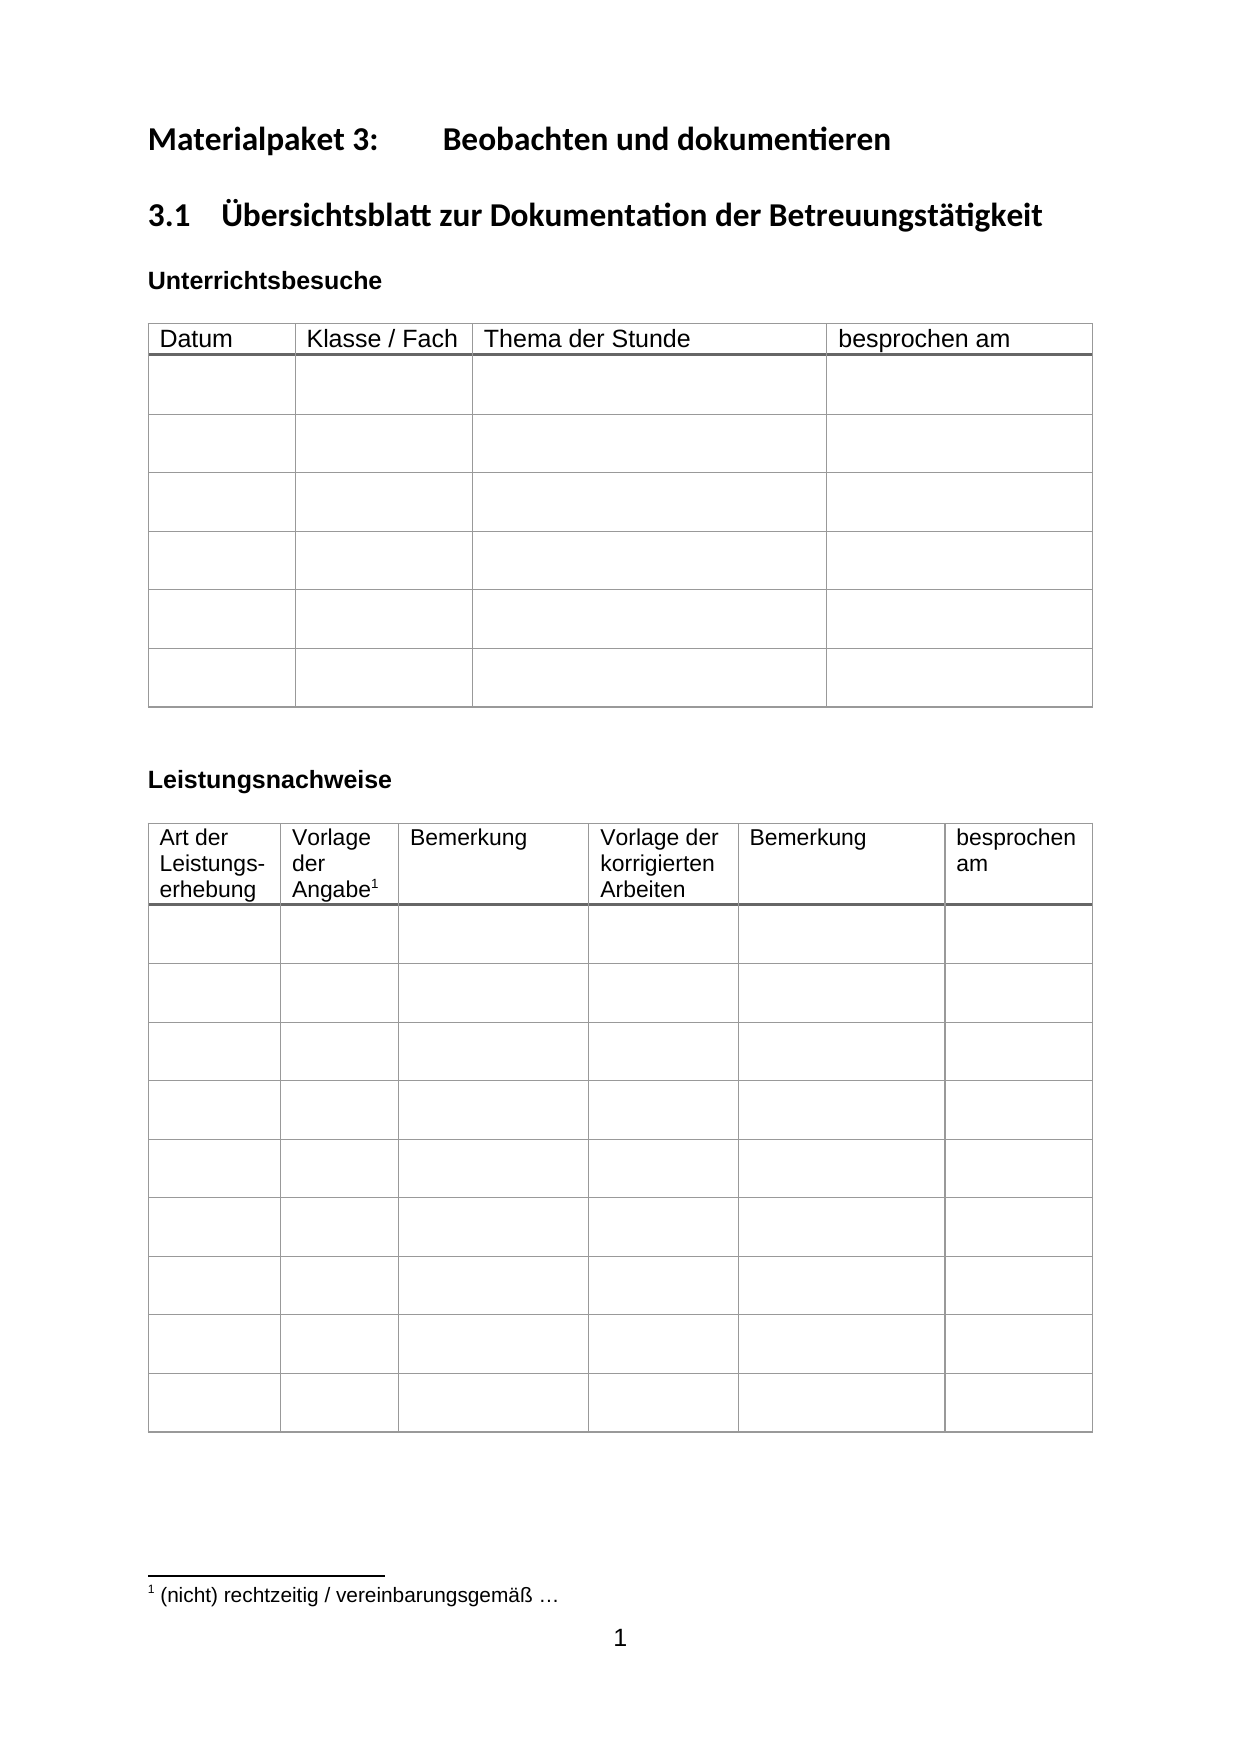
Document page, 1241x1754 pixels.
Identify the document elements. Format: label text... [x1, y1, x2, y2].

text Leistungsnachweise [148, 765, 1093, 794]
table_cell [473, 532, 826, 589]
table_header Art der Leistungs-erhebung [149, 824, 280, 902]
table_cell [739, 1140, 944, 1197]
table_cell [739, 964, 944, 1022]
table_cell [946, 1140, 1092, 1197]
table_cell [296, 649, 472, 706]
table_cell [296, 356, 472, 414]
table_cell [827, 590, 1092, 648]
table_cell [946, 1374, 1092, 1431]
table_cell [827, 649, 1092, 706]
table_cell [589, 1374, 738, 1431]
table_cell [399, 1140, 588, 1197]
table_cell [296, 532, 472, 589]
table_cell [739, 906, 944, 963]
table_cell [739, 1023, 944, 1080]
table_cell [473, 473, 826, 531]
table_header Bemerkung [739, 824, 944, 902]
table_cell [399, 1081, 588, 1139]
table_header Vorlage der Angabe [281, 824, 398, 902]
table_cell [473, 415, 826, 472]
table_cell [946, 906, 1092, 963]
table_cell [589, 1023, 738, 1080]
table_cell [399, 1374, 588, 1431]
text Unterrichtsbesuche [148, 266, 1093, 294]
table_cell [399, 906, 588, 963]
table_cell [281, 1374, 398, 1431]
table_cell [827, 415, 1092, 472]
table_cell [946, 1257, 1092, 1314]
table_cell [739, 1374, 944, 1431]
table_cell [149, 964, 280, 1022]
table_cell [149, 1257, 280, 1314]
table_header Klasse / Fach [296, 324, 472, 353]
table_cell [149, 415, 295, 472]
table_cell [296, 590, 472, 648]
table_cell [149, 590, 295, 648]
table_cell [296, 415, 472, 472]
table_cell [946, 1081, 1092, 1139]
table_header Bemerkung [399, 824, 588, 902]
table_cell [149, 649, 295, 706]
table_cell [149, 1315, 280, 1373]
table_cell [399, 1023, 588, 1080]
table_cell [149, 473, 295, 531]
table_cell [281, 1023, 398, 1080]
table_cell [281, 1315, 398, 1373]
table_cell [589, 1081, 738, 1139]
table_header Vorlage der korrigierten Arbeiten [589, 824, 738, 902]
table_cell [739, 1081, 944, 1139]
table_cell [149, 1374, 280, 1431]
table_header Thema der Stunde [473, 324, 826, 353]
text Materialpaket 3: Beobachten und dokumentieren [148, 118, 1093, 159]
table_header besprochen am [946, 824, 1092, 902]
table_cell [946, 1023, 1092, 1080]
table_cell [149, 1140, 280, 1197]
table_cell [281, 1081, 398, 1139]
table_cell [589, 1140, 738, 1197]
table_cell [946, 1315, 1092, 1373]
table_cell [946, 1198, 1092, 1256]
table_cell [739, 1257, 944, 1314]
table_cell [589, 1315, 738, 1373]
table_cell [589, 1257, 738, 1314]
table_cell [149, 1198, 280, 1256]
table_cell [149, 356, 295, 414]
table_cell [281, 1257, 398, 1314]
table_cell [281, 964, 398, 1022]
table_cell [149, 1023, 280, 1080]
table_cell [589, 964, 738, 1022]
table_cell [589, 906, 738, 963]
table_cell [399, 1198, 588, 1256]
table_cell [281, 1198, 398, 1256]
table_cell [946, 964, 1092, 1022]
table_cell [827, 473, 1092, 531]
table_cell [473, 356, 826, 414]
table_cell [473, 649, 826, 706]
table_cell [473, 590, 826, 648]
table_cell [739, 1198, 944, 1256]
table_cell [827, 356, 1092, 414]
table_cell [281, 1140, 398, 1197]
table_cell [399, 1315, 588, 1373]
table_cell [827, 532, 1092, 589]
table_cell [589, 1198, 738, 1256]
text 3.1 Übersichtsblatt zur Dokumentation der Betreuungstätigkeit [148, 194, 1093, 235]
table_header besprochen am [827, 324, 1092, 353]
table_cell [281, 906, 398, 963]
table_cell [739, 1315, 944, 1373]
table_header Datum [149, 324, 295, 353]
table_cell [149, 1081, 280, 1139]
table_cell [399, 964, 588, 1022]
table_cell [149, 906, 280, 963]
table_cell [399, 1257, 588, 1314]
table_cell [296, 473, 472, 531]
table_cell [149, 532, 295, 589]
